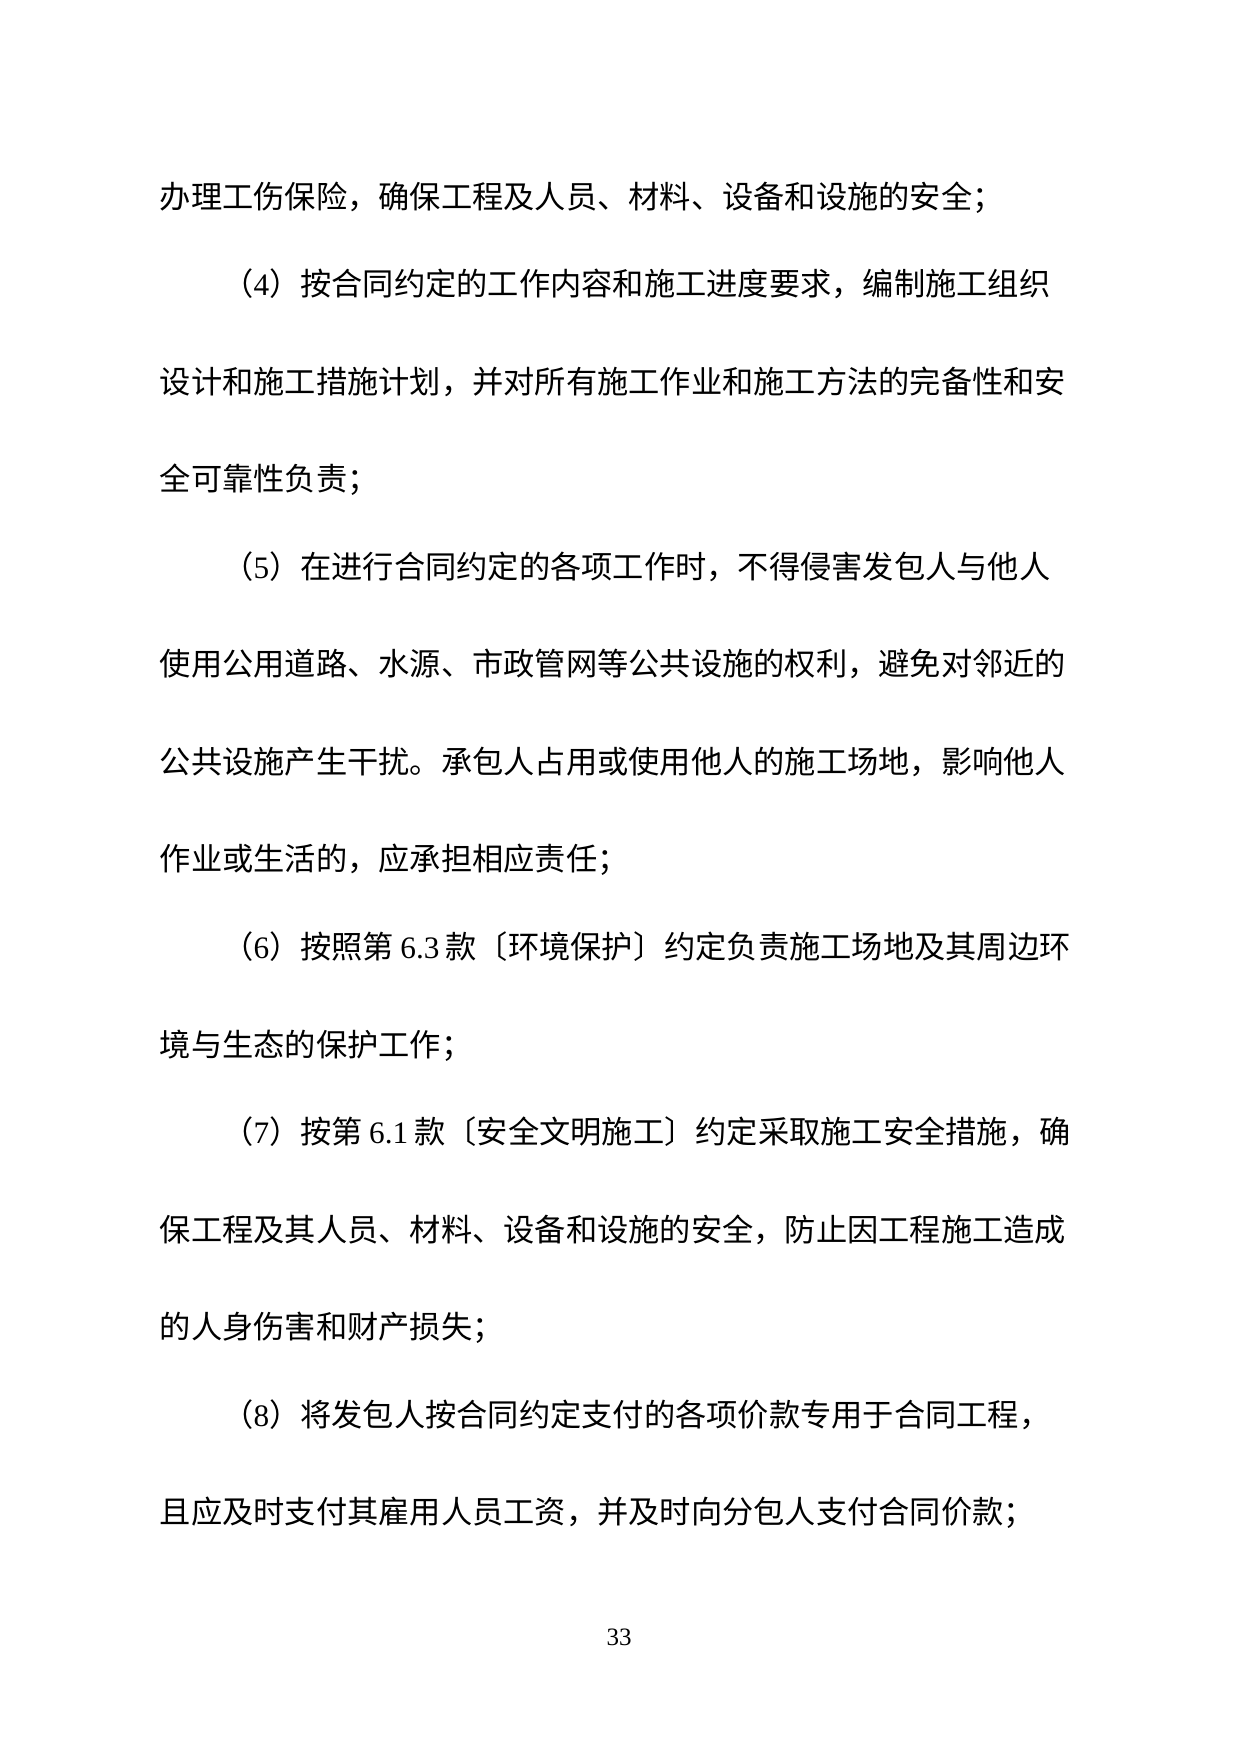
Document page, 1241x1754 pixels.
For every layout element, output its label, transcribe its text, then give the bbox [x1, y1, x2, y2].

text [159, 162, 1078, 227]
text （6）按照第6.3款〔环境保护〕约定负责施工场地及其周边环境与生态的保护工作； [159, 912, 1078, 1075]
text （5）在进行合同约定的各项工作时，不得侵害发包人与他人使用公用道路、水源、市政管网等公共设施的权利，避免对邻近的公共设施产生干扰。承包人占用或使用他人的施工场地，影响他人作业或生活的，应承担相应责任； [159, 532, 1078, 890]
text （4）按合同约定的工作内容和施工进度要求，编制施工组织设计和施工措施计划，并对所有施工作业和施工方法的完备性和安全可靠性负责； [159, 249, 1078, 509]
text （7）按第6.1款〔安全文明施工〕约定采取施工安全措施，确保工程及其人员、材料、设备和设施的安全，防止因工程施工造成的人身伤害和财产损失； [159, 1097, 1078, 1357]
text （8）将发包人按合同约定支付的各项价款专用于合同工程，且应及时支付其雇用人员工资，并及时向分包人支付合同价款； [159, 1380, 1078, 1542]
